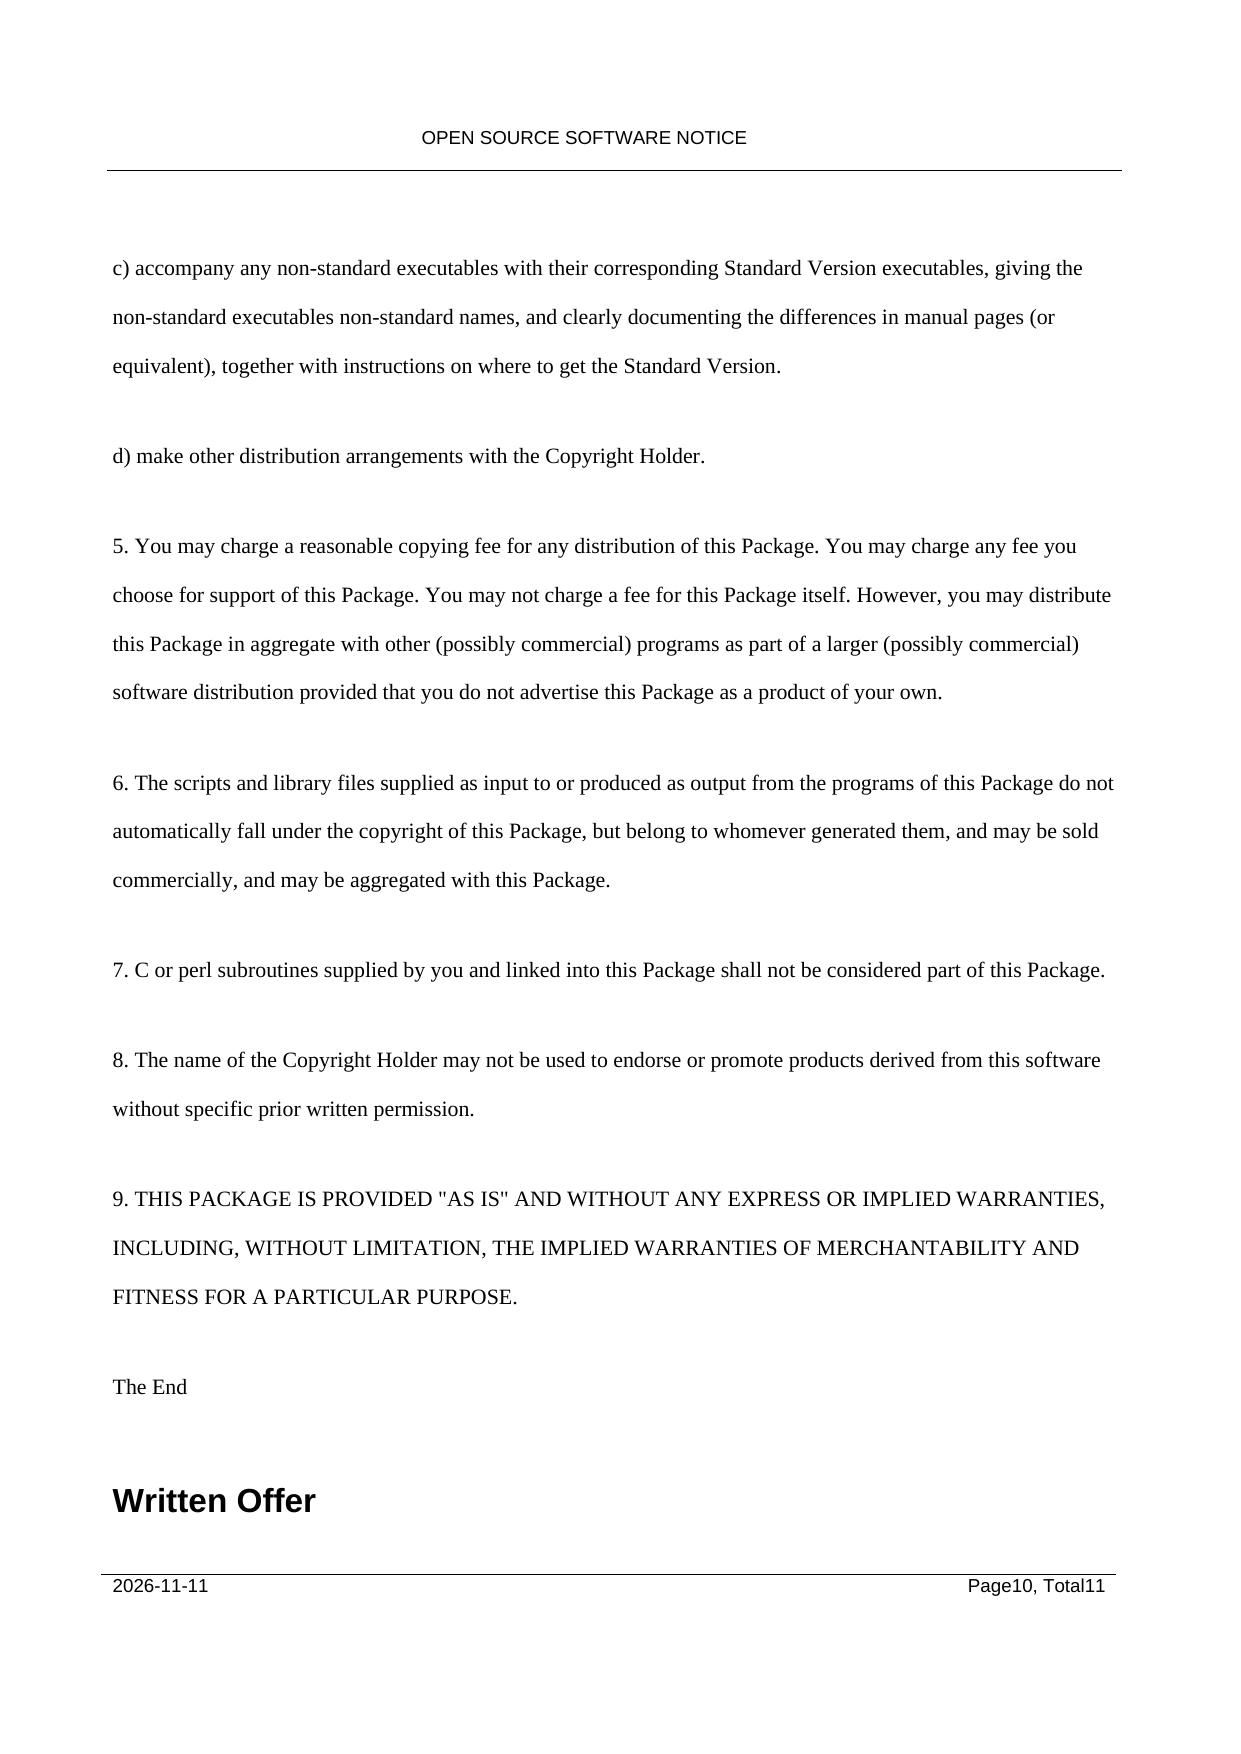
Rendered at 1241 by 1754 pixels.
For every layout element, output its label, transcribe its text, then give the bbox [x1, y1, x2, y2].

text d) make other distribution arrangements with the Copyright Holder. [112, 439, 1128, 472]
text 8. The name of the Copyright Holder may not be used to endorse or promote products derived from this software without specific prior written permission. [112, 1044, 1128, 1125]
text 6. The scripts and library files supplied as input to or produced as output from the programs of this Package do not automatically fall under the copyright of this Package, but belong to whomever generated them, and may be sold commercially, and may be aggregated with this Package. [112, 766, 1128, 896]
text 7. C or perl subroutines supplied by you and linked into this Package shall not be considered part of this Package. [112, 953, 1128, 986]
text 5. You may charge a reasonable copying fee for any distribution of this Package. You may charge any fee you choose for support of this Package. You may not charge a fee for this Package itself. However, you may distribute this Package in aggregate with other (possibly commercial) programs as part of a larger (possibly commercial) software distribution provided that you do not advertise this Package as a product of your own. [112, 529, 1128, 708]
text Written Offer [112, 1468, 1128, 1533]
text 9. THIS PACKAGE IS PROVIDED "AS IS" AND WITHOUT ANY EXPRESS OR IMPLIED WARRANTIES, INCLUDING, WITHOUT LIMITATION, THE IMPLIED WARRANTIES OF MERCHANTABILITY AND FITNESS FOR A PARTICULAR PURPOSE. [112, 1183, 1128, 1313]
text c) accompany any non-standard executables with their corresponding Standard Version executables, giving the non-standard executables non-standard names, and clearly documenting the differences in manual pages (or equivalent), together with instructions on where to get the Standard Version. [112, 251, 1128, 381]
text The End [112, 1370, 1128, 1452]
